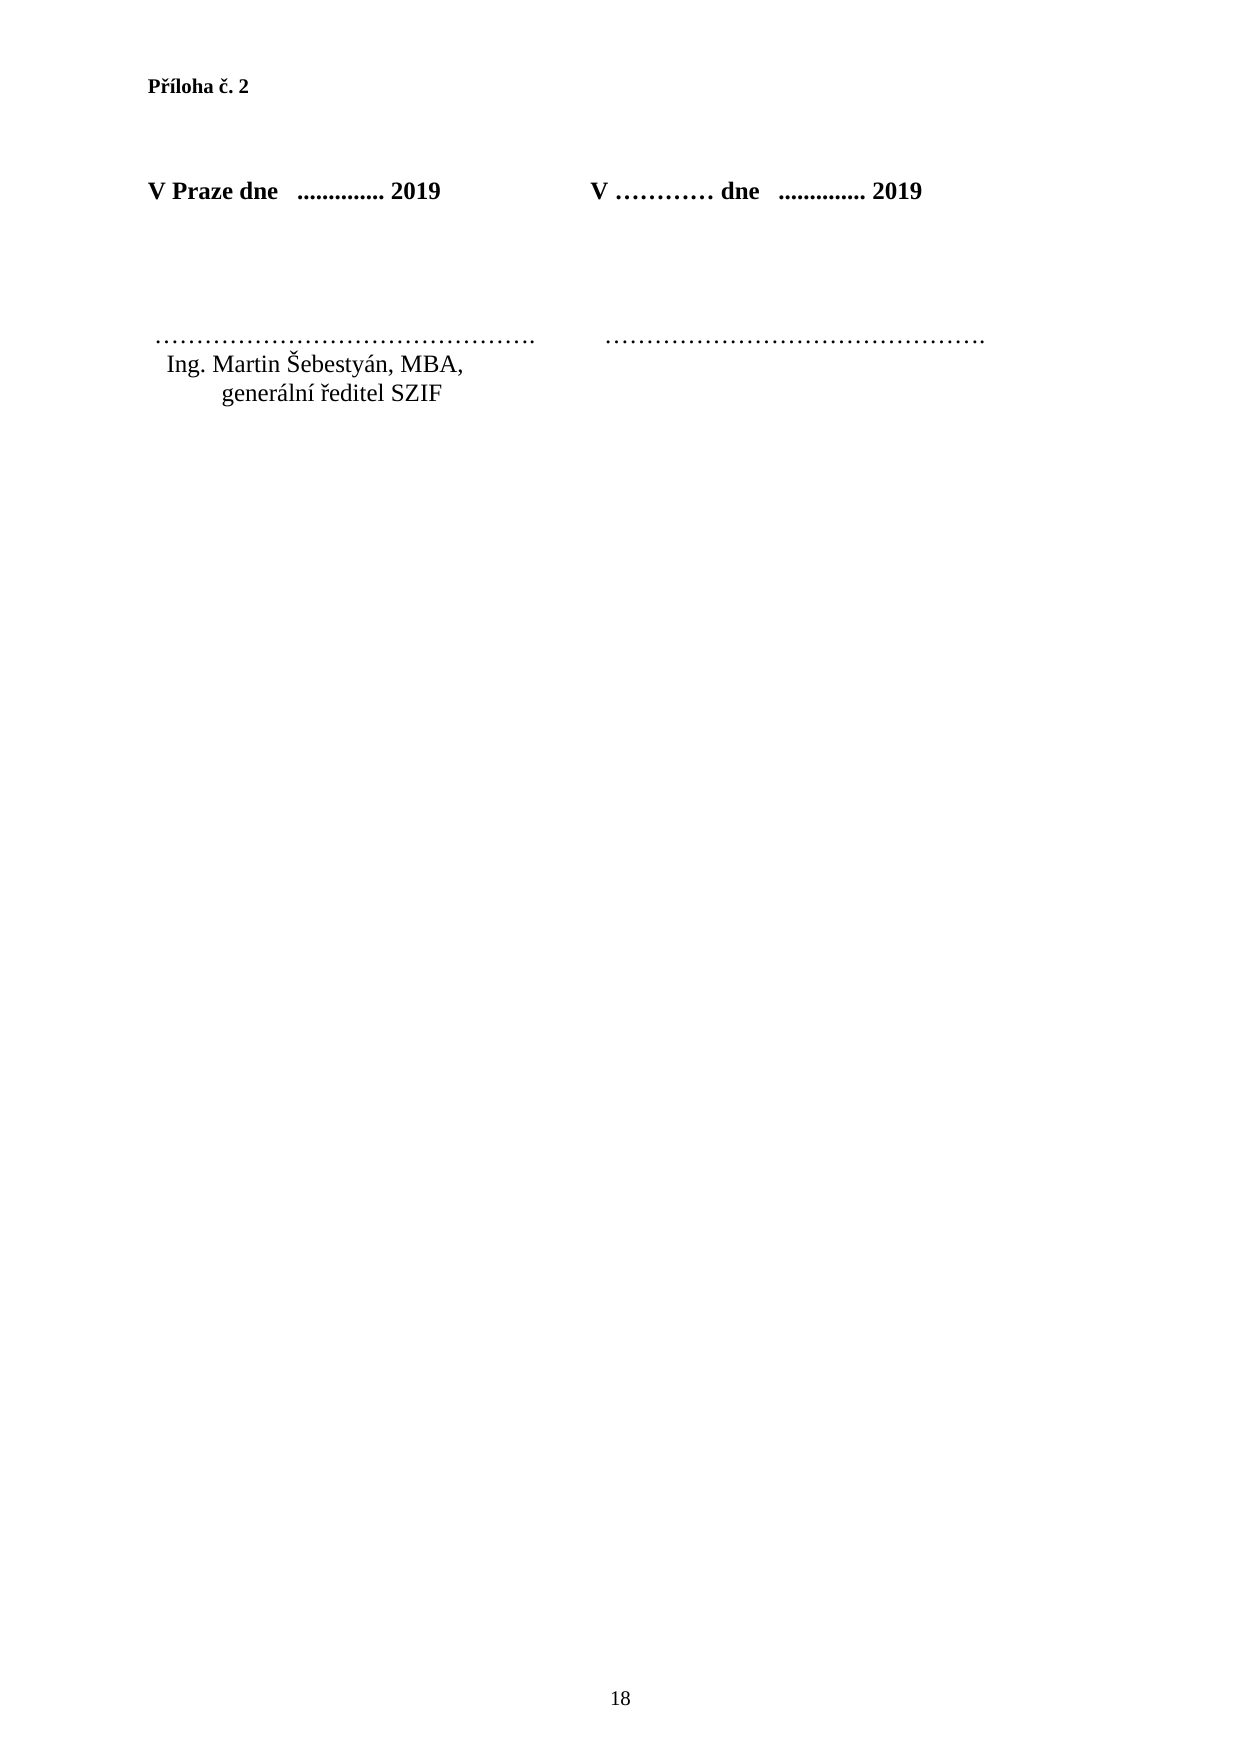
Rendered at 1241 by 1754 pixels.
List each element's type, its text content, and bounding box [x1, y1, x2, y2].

text ………………………………………. ………………………………………. [148, 320, 1093, 349]
text generální ředitel SZIF [148, 378, 1093, 406]
subtitle V Praze dne .............. 2019 V ………… dne .............. 2019 [148, 176, 1093, 205]
text Ing. Martin Šebestyán, MBA, [148, 349, 1093, 378]
